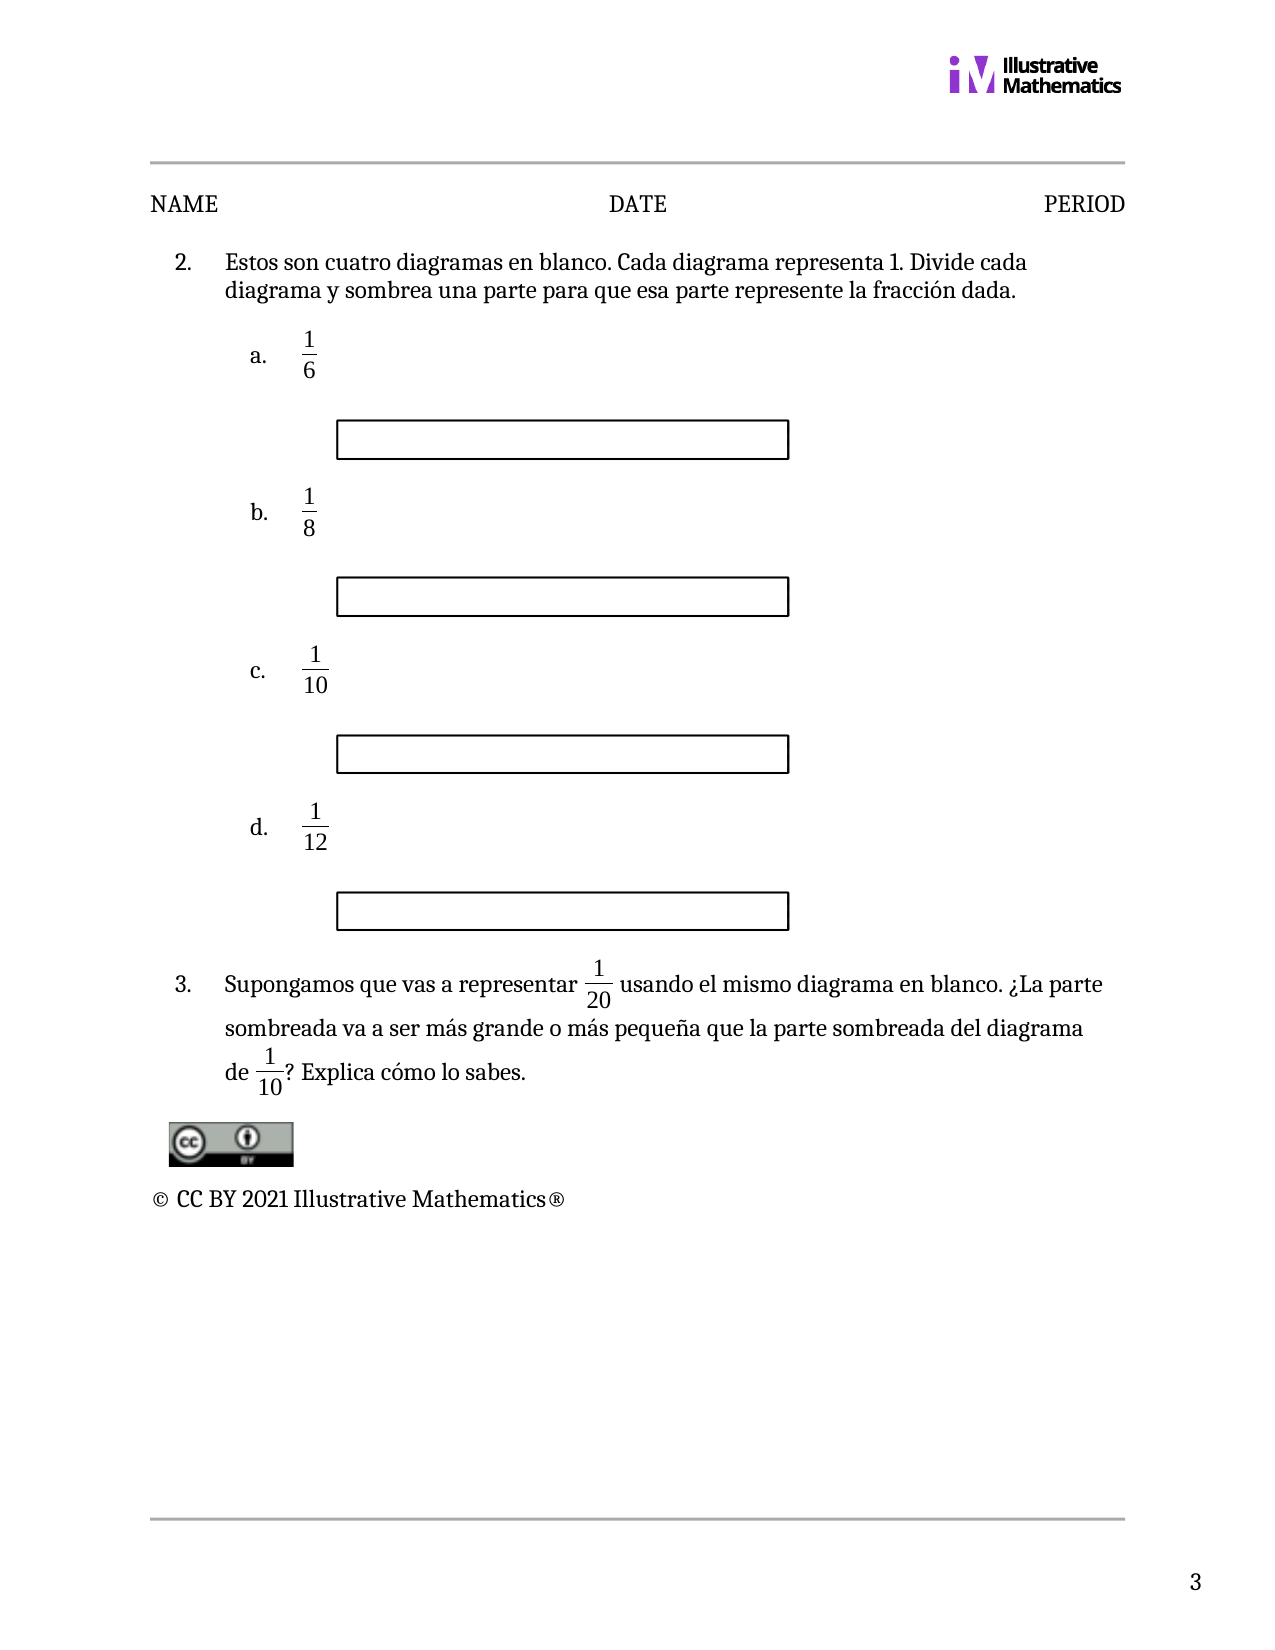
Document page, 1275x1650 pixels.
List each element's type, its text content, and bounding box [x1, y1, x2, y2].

picture [168, 1122, 294, 1167]
picture [318, 405, 807, 474]
picture [318, 720, 807, 788]
text © CC BY 2021 Illustrative Mathematics® [150, 1185, 1125, 1214]
list Estos son cuatro diagramas en blanco. Cada diagrama representa 1. Divide cada diagrama y sombrea una parte para que esa parte represente la fracción dada. [175, 247, 1125, 305]
picture [318, 877, 807, 945]
picture [318, 562, 807, 631]
list Supongamos que vas a representar usando el mismo diagrama en blanco. ¿La parte sombreada va a ser más grande o más pequeña que la parte sombreada del diagrama de ? Explica cómo lo sabes. [175, 955, 1125, 1102]
picture [949, 55, 1121, 93]
